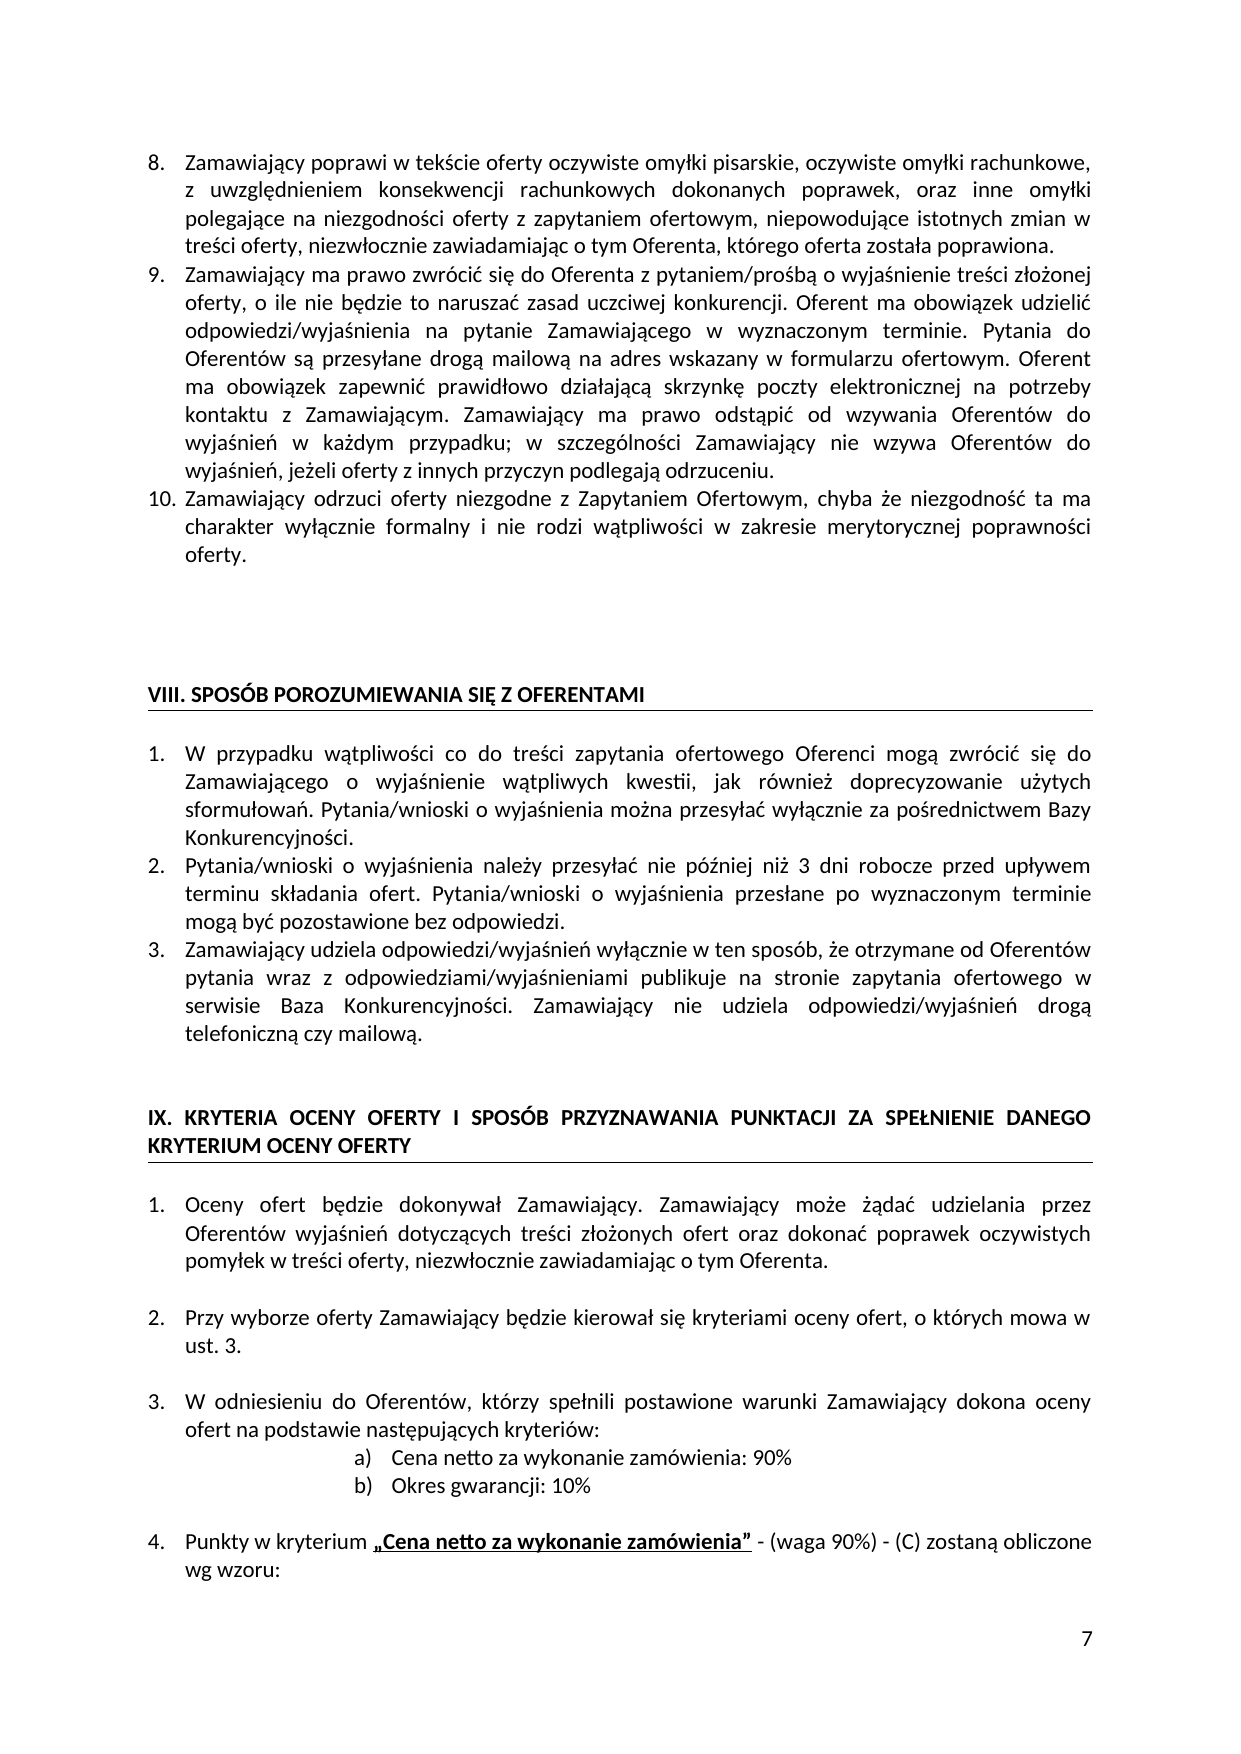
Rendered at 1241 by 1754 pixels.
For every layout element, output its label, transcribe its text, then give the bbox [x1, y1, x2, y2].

text IX. KRYTERIA OCENY OFERTY I SPOSÓB PRZYZNAWANIA PUNKTACJI ZA SPEŁNIENIE DANEGO KRYTERIUM OCENY OFERTY [148, 1103, 1093, 1162]
list W odniesieniu do Oferentów, którzy spełnili postawione warunki Zamawiający dokona oceny ofert na podstawie następujących kryteriów: [148, 1387, 1093, 1443]
list Zamawiający udziela odpowiedzi/wyjaśnień wyłącznie w ten sposób, że otrzymane od Oferentów pytania wraz z odpowiedziami/wyjaśnieniami publikuje na stronie zapytania ofertowego w serwisie Baza Konkurencyjności. Zamawiający nie udziela odpowiedzi/wyjaśnień drogą telefoniczną czy mailową. [148, 935, 1093, 1047]
list Pytania/wnioski o wyjaśnienia należy przesyłać nie później niż 3 dni robocze przed upływem terminu składania ofert. Pytania/wnioski o wyjaśnienia przesłane po wyznaczonym terminie mogą być pozostawione bez odpowiedzi. [148, 851, 1093, 935]
list Cena netto za wykonanie zamówienia: 90% [354, 1443, 1093, 1471]
list Zamawiający odrzuci oferty niezgodne z Zapytaniem Ofertowym, chyba że niezgodność ta ma charakter wyłącznie formalny i nie rodzi wątpliwości w zakresie merytorycznej poprawności oferty. [148, 484, 1093, 568]
list W przypadku wątpliwości co do treści zapytania ofertowego Oferenci mogą zwrócić się do Zamawiającego o wyjaśnienie wątpliwych kwestii, jak również doprecyzowanie użytych sformułowań. Pytania/wnioski o wyjaśnienia można przesyłać wyłącznie za pośrednictwem Bazy Konkurencyjności. [148, 739, 1093, 851]
list Punkty w kryterium „Cena netto za wykonanie zamówienia” - (waga 90%) - (C) zostaną obliczone wg wzoru: [148, 1527, 1093, 1583]
list Zamawiający poprawi w tekście oferty oczywiste omyłki pisarskie, oczywiste omyłki rachunkowe, z uwzględnieniem konsekwencji rachunkowych dokonanych poprawek, oraz inne omyłki polegające na niezgodności oferty z zapytaniem ofertowym, niepowodujące istotnych zmian w treści oferty, niezwłocznie zawiadamiając o tym Oferenta, którego oferta została poprawiona. [148, 148, 1093, 260]
list Oceny ofert będzie dokonywał Zamawiający. Zamawiający może żądać udzielania przez Oferentów wyjaśnień dotyczących treści złożonych ofert oraz dokonać poprawek oczywistych pomyłek w treści oferty, niezwłocznie zawiadamiając o tym Oferenta. [148, 1191, 1093, 1275]
list Przy wyborze oferty Zamawiający będzie kierował się kryteriami oceny ofert, o których mowa w ust. 3. [148, 1303, 1093, 1359]
list Okres gwarancji: 10% [354, 1471, 1093, 1499]
text VIII. SPOSÓB POROZUMIEWANIA SIĘ Z OFERENTAMI [148, 680, 1093, 710]
list Zamawiający ma prawo zwrócić się do Oferenta z pytaniem/prośbą o wyjaśnienie treści złożonej oferty, o ile nie będzie to naruszać zasad uczciwej konkurencji. Oferent ma obowiązek udzielić odpowiedzi/wyjaśnienia na pytanie Zamawiającego w wyznaczonym terminie. Pytania do Oferentów są przesyłane drogą mailową na adres wskazany w formularzu ofertowym. Oferent ma obowiązek zapewnić prawidłowo działającą skrzynkę poczty elektronicznej na potrzeby kontaktu z Zamawiającym. Zamawiający ma prawo odstąpić od wzywania Oferentów do wyjaśnień w każdym przypadku; w szczególności Zamawiający nie wzywa Oferentów do wyjaśnień, jeżeli oferty z innych przyczyn podlegają odrzuceniu. [148, 260, 1093, 484]
